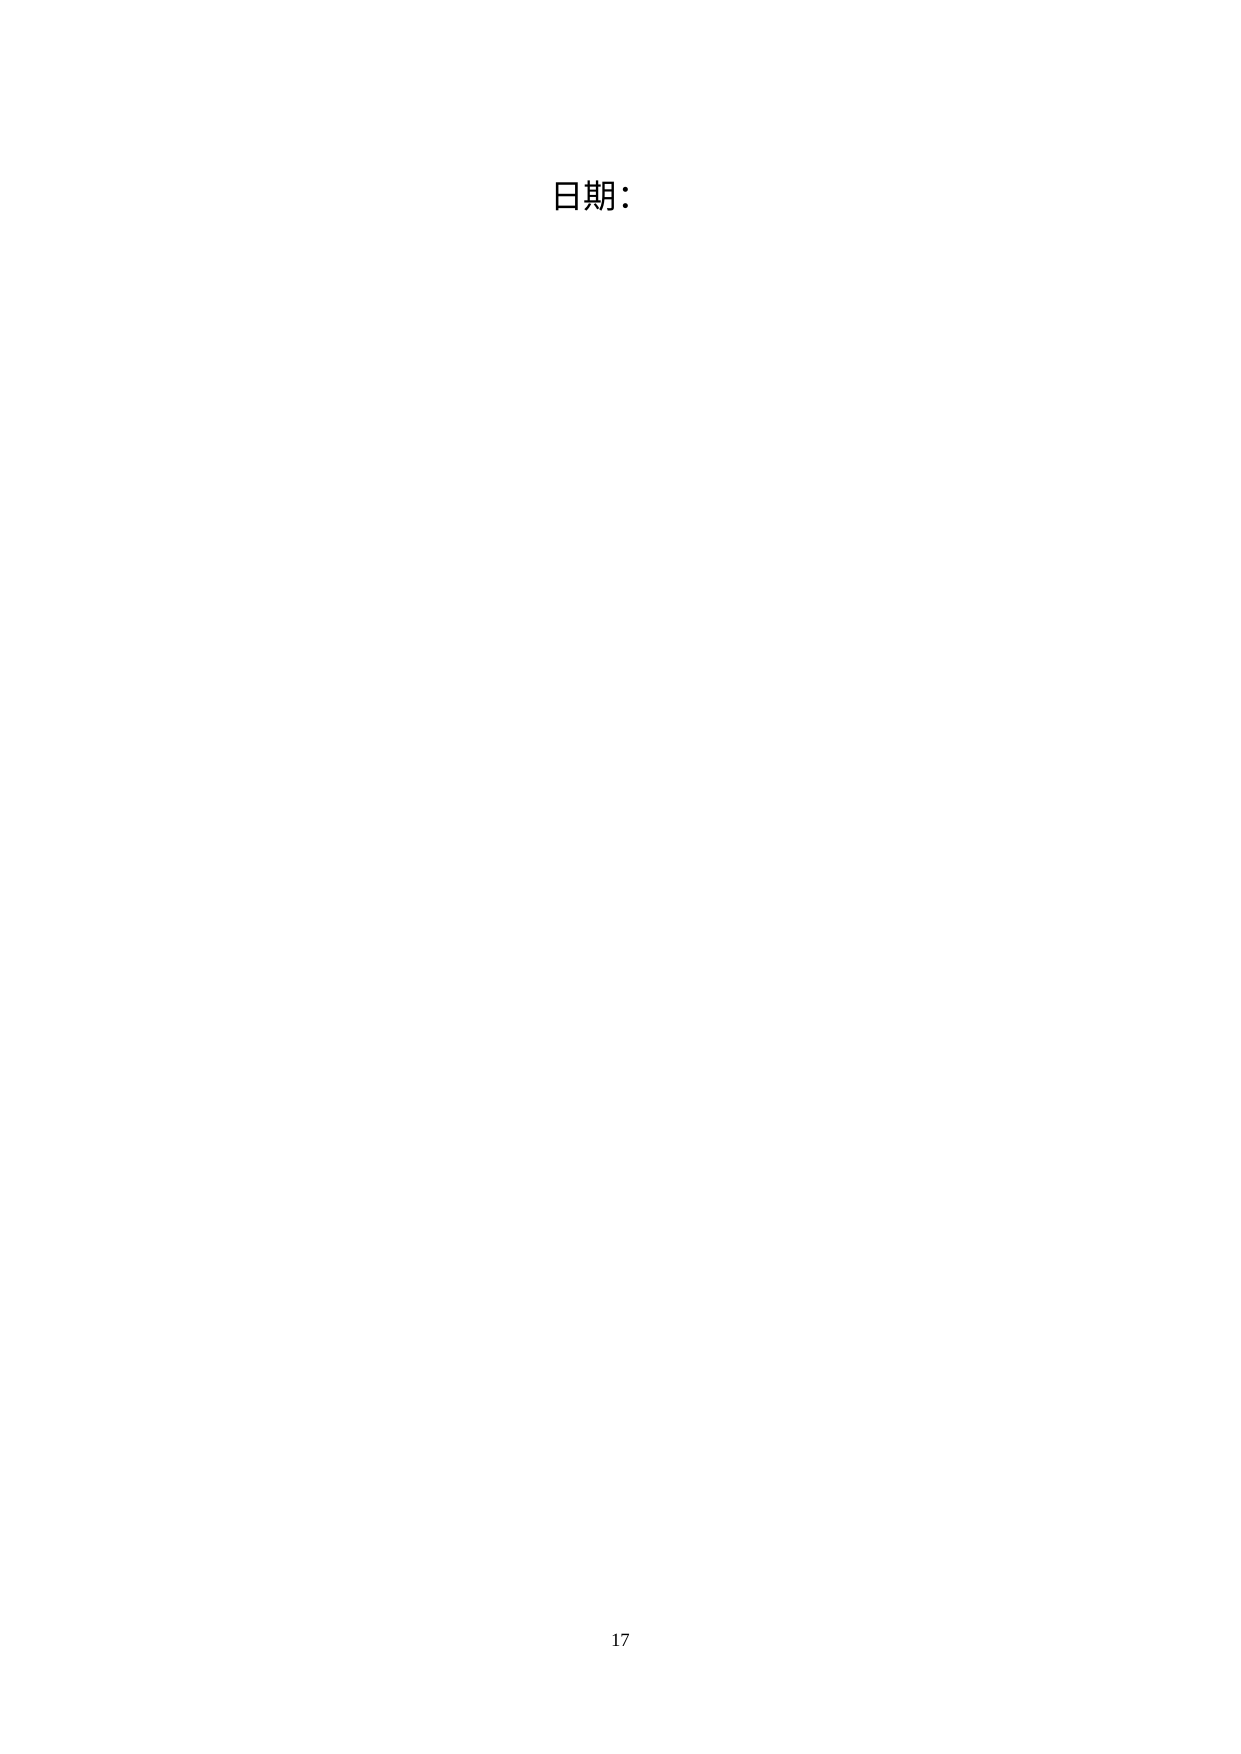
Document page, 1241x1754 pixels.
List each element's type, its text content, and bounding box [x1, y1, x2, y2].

text 日期： [148, 162, 1092, 227]
